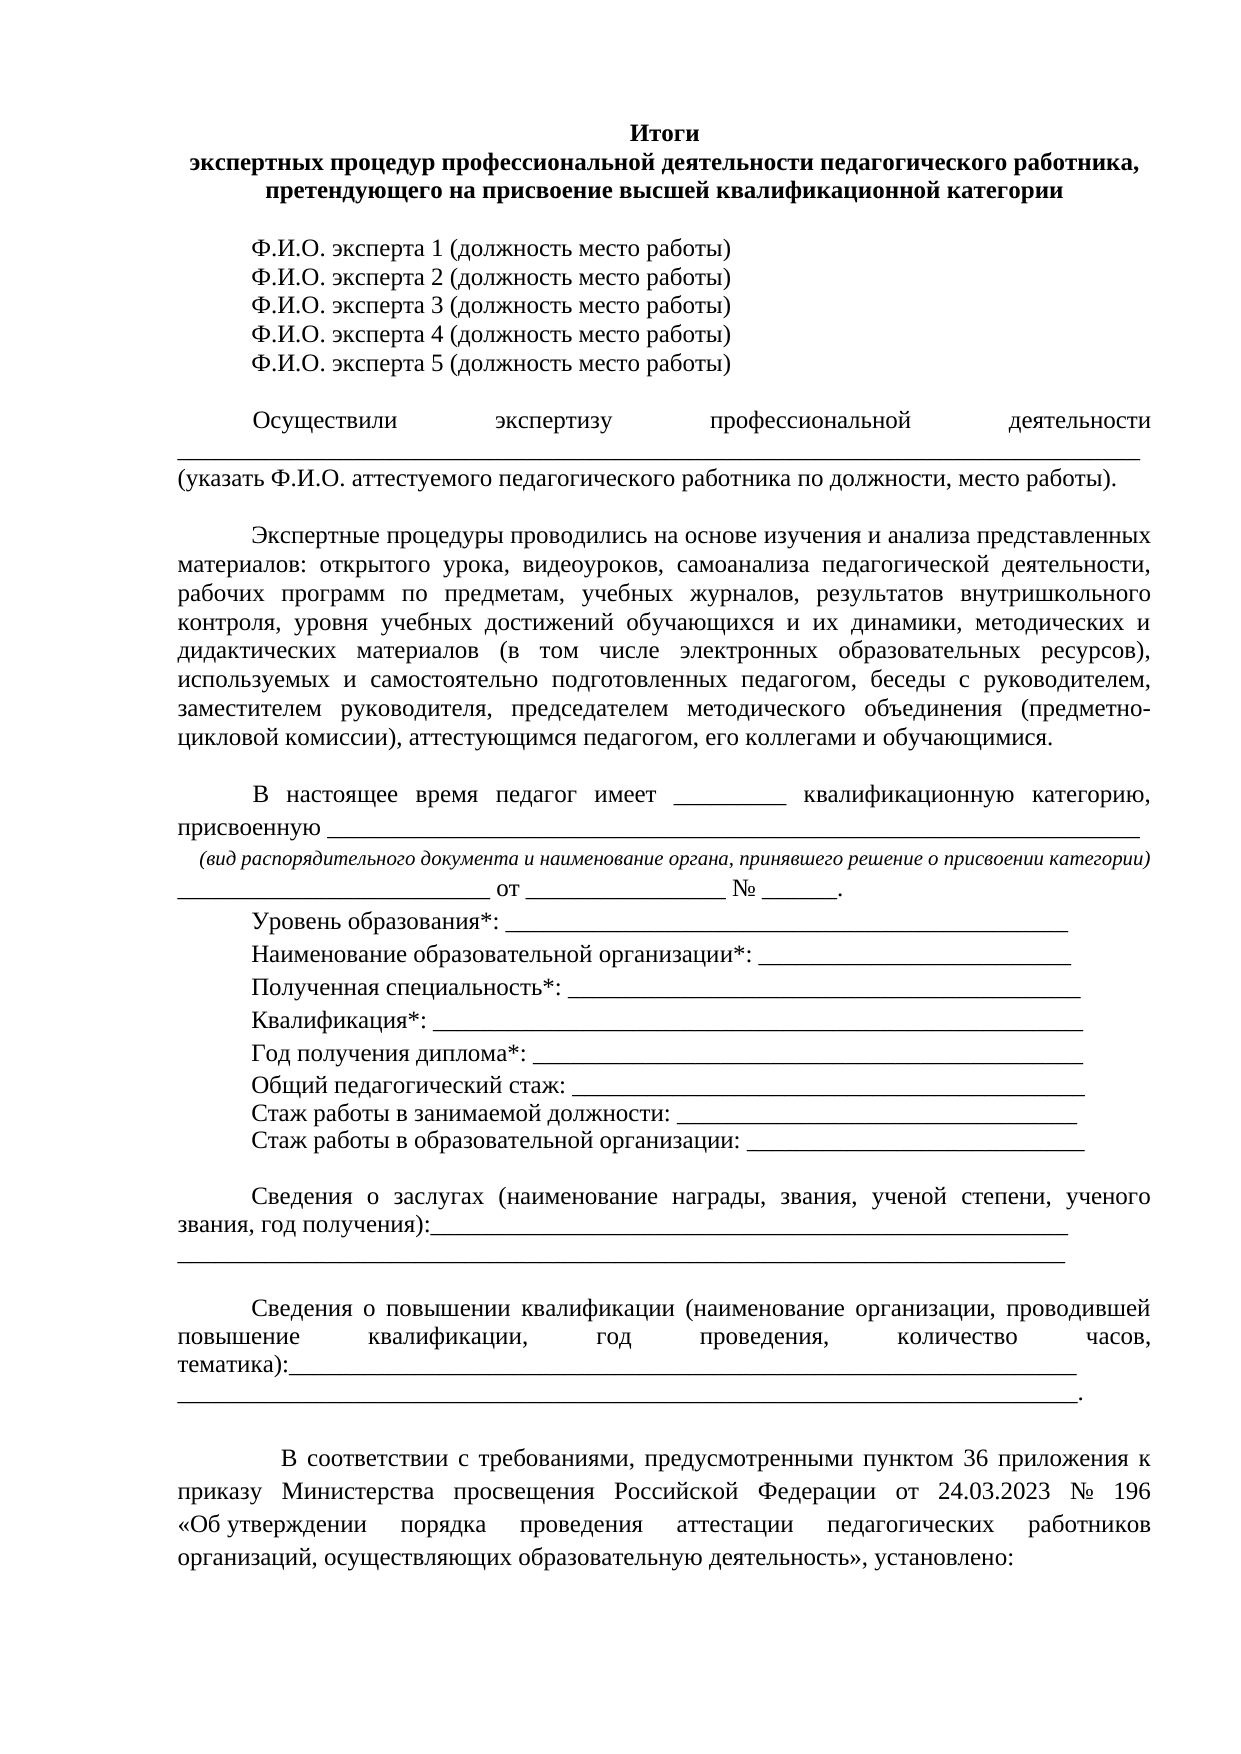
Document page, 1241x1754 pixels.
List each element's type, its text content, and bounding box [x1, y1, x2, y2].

text Сведения о заслугах (наименование награды, звания, ученой степени, ученого звания, год получения):___________________________________________________ [177, 1182, 1152, 1238]
text _______________________________________________________________________ [177, 1238, 1152, 1266]
text Год получения диплома*: ____________________________________________ [177, 1038, 1152, 1067]
text Ф.И.О. эксперта 4 (должность место работы) [177, 319, 1152, 348]
text Экспертные процедуры проводились на основе изучения и анализа представленных материалов: открытого урока, видеоуроков, самоанализа педагогической деятельности, рабочих программ по предметам, учебных журналов, результатов внутришкольного контроля, уровня учебных достижений обучающихся и их динамики, методических и дидактических материалов (в том числе электронных образовательных ресурсов), используемых и самостоятельно подготовленных педагогом, беседы с руководителем, заместителем руководителя, председателем методического объединения (предметно-цикловой комиссии), аттестующимся педагогом, его коллегами и обучающимися. [177, 521, 1152, 751]
text Ф.И.О. эксперта 3 (должность место работы) [177, 291, 1152, 319]
text Ф.И.О. эксперта 1 (должность место работы) [177, 233, 1152, 262]
text Итоги [177, 118, 1152, 147]
text Уровень образования*: _____________________________________________ [177, 906, 1152, 935]
text (вид распорядительного документа и наименование органа, принявшего решение о присвоении категории) [177, 845, 1152, 869]
text ________________________________________________________________________. [177, 1377, 1152, 1406]
text Квалификация*: ____________________________________________________ [177, 1005, 1152, 1034]
text Наименование образовательной организации*: _________________________ [177, 939, 1152, 968]
text Осуществили экспертизу профессиональной деятельности _____________________________________________________________________________ (указать Ф.И.О. аттестуемого педагогического работника по должности, место работы). [177, 406, 1152, 492]
text Ф.И.О. эксперта 5 (должность место работы) [177, 348, 1152, 377]
text экспертных процедур профессиональной деятельности педагогического работника, претендующего на присвоение высшей квалификационной категории [177, 147, 1152, 204]
text Общий педагогический стаж: _________________________________________ [177, 1071, 1152, 1099]
text Ф.И.О. эксперта 2 (должность место работы) [177, 262, 1152, 291]
text Стаж работы в образовательной организации: ___________________________ [177, 1127, 1152, 1154]
text В соответствии с требованиями, предусмотренными пунктом 36 приложения к приказу Министерства просвещения Российской Федерации от 24.03.2023 № 196 «Об утверждении порядка проведения аттестации педагогических работников организаций, осуществляющих образовательную деятельность», установлено: [177, 1443, 1152, 1571]
text Полученная специальность*: _________________________________________ [177, 972, 1152, 1001]
text Сведения о повышении квалификации (наименование организации, проводившей повышение квалификации, год проведения, количество часов, тематика):_______________________________________________________________ [177, 1294, 1152, 1377]
text В настоящее время педагог имеет _________ квалификационную категорию, присвоенную _________________________________________________________________ [177, 779, 1152, 841]
text Стаж работы в занимаемой должности: ________________________________ [177, 1099, 1152, 1127]
text _________________________ от ________________ № ______. [177, 873, 1152, 902]
